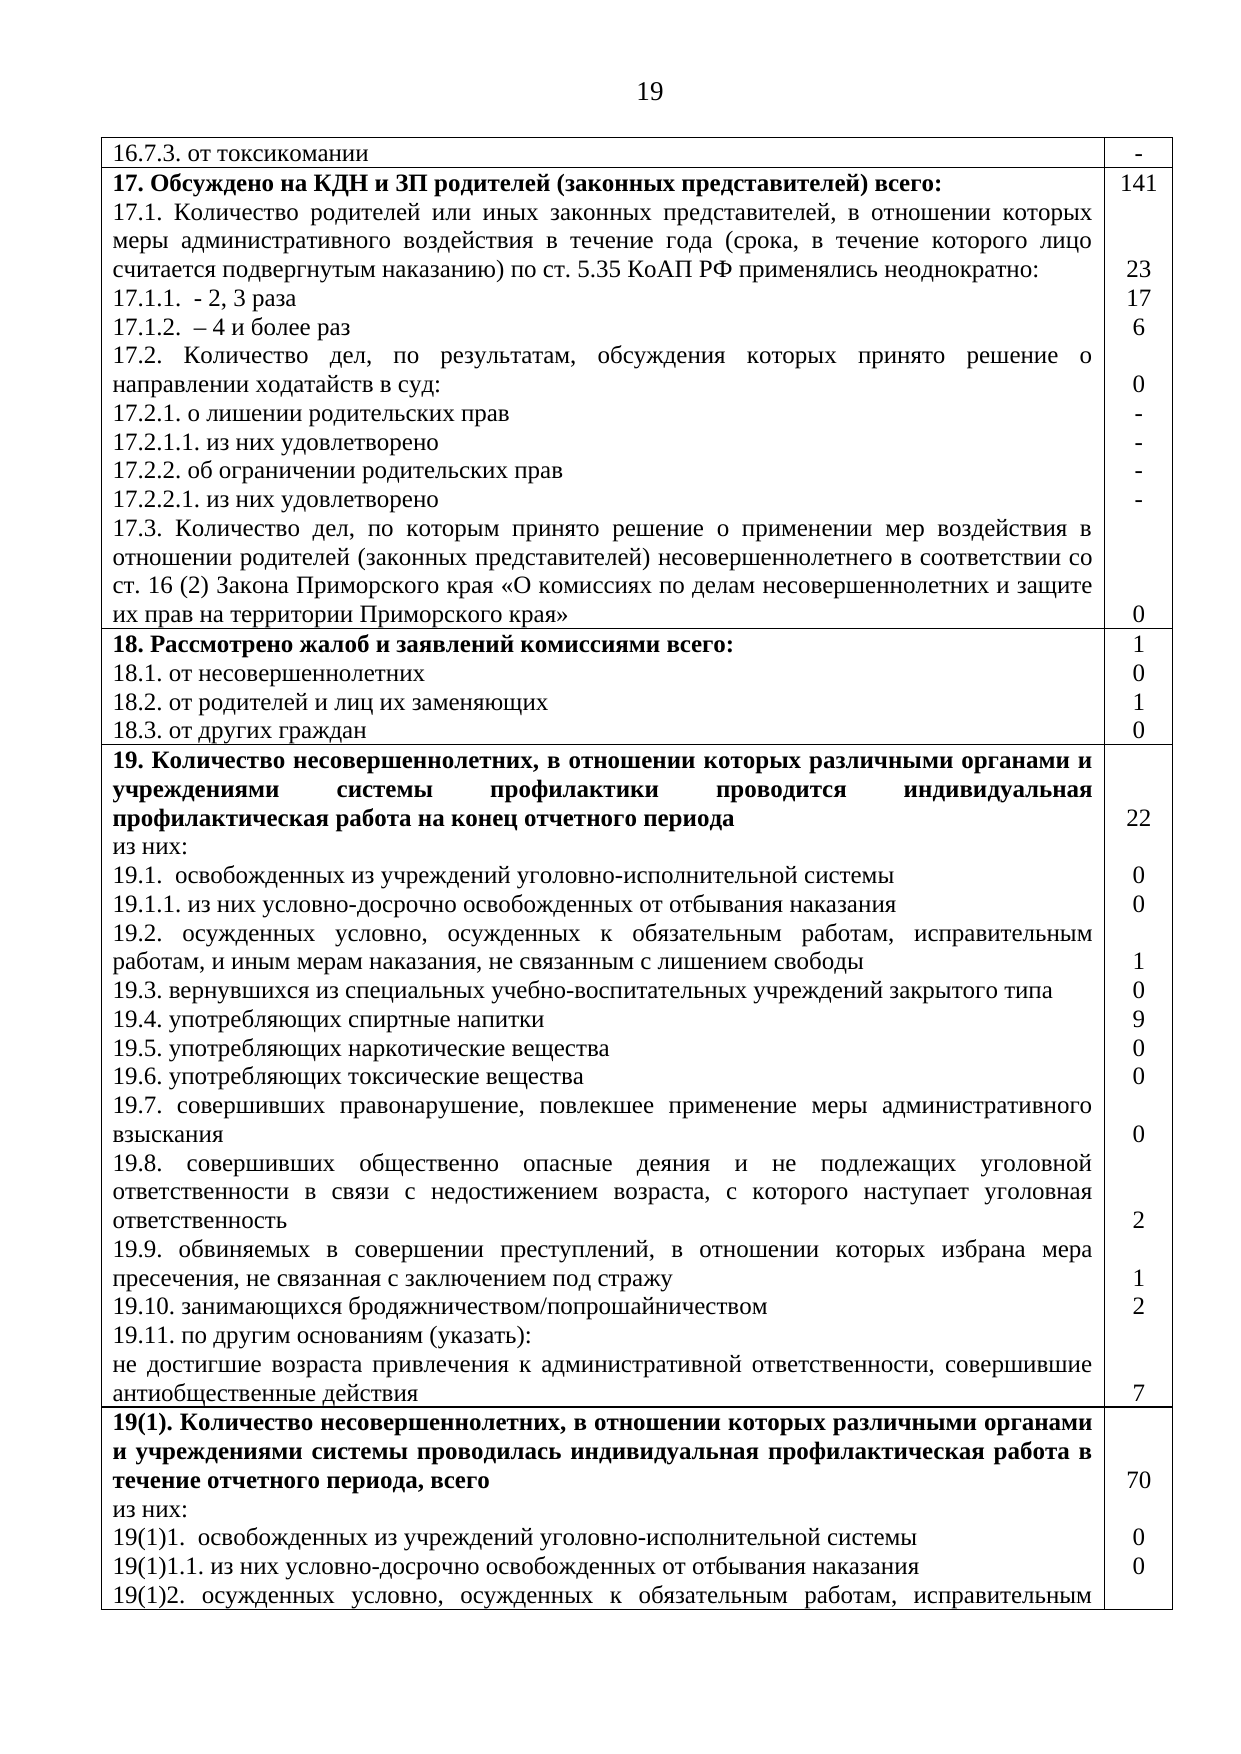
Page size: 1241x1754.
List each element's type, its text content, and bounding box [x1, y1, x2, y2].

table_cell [1105, 138, 1172, 167]
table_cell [102, 138, 1104, 167]
table_cell 19. Количество несовершеннолетних, в отношении которых различными органами и учреждениями системы профилактики проводится индивидуальная профилактическая работа на конец отчетного периода из них: 19.1. освобожденных из учреждений уголовно-исполнительной системы 19.1.1. из них условно-досрочно освобожденных от отбывания наказания 19.2. осужденных условно, осужденных к обязательным работам, исправительным работам, и иным мерам наказания, не связанным с лишением свободы 19.3. вернувшихся из специальных учебно-воспитательных учреждений закрытого типа 19.4. употребляющих спиртные напитки 19.5. употребляющих наркотические вещества 19.6. употребляющих токсические вещества 19.7. совершивших правонарушение, повлекшее применение меры административного взыскания 19.8. совершивших общественно опасные деяния и не подлежащих уголовной ответственности в связи с недостижением возраста, с которого наступает уголовная ответственность 19.9. обвиняемых в совершении преступлений, в отношении которых избрана мера пресечения, не связанная с заключением под стражу 19.10. занимающихся бродяжничеством/попрошайничеством 19.11. по другим основаниям (указать): не достигшие возраста привлечения к административной ответственности, совершившие антиобщественные действия [102, 745, 1104, 1406]
table_cell 22 0 0 1 0 9 0 0 0 2 1 2 7 [1105, 745, 1172, 1406]
table_cell 1 0 1 0 [1105, 629, 1172, 744]
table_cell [102, 1408, 1104, 1609]
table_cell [1105, 1408, 1172, 1609]
table_cell 17. Обсуждено на КДН и ЗП родителей (законных представителей) всего: 17.1. Количество родителей или иных законных представителей, в отношении которых меры административного воздействия в течение года (срока, в течение которого лицо считается подвергнутым наказанию) по ст. 5.35 КоАП РФ применялись неоднократно: 17.1.1. - 2, 3 раза 17.1.2. – 4 и более раз 17.2. Количество дел, по результатам, обсуждения которых принято решение о направлении ходатайств в суд: 17.2.1. о лишении родительских прав 17.2.1.1. из них удовлетворено 17.2.2. об ограничении родительских прав 17.2.2.1. из них удовлетворено 17.3. Количество дел, по которым принято решение о применении мер воздействия в отношении родителей (законных представителей) несовершеннолетнего в соответствии со ст. 16 (2) Закона Приморского края «О комиссиях по делам несовершеннолетних и защите их прав на территории Приморского края» [102, 168, 1104, 628]
table_cell 18. Рассмотрено жалоб и заявлений комиссиями всего: 18.1. от несовершеннолетних 18.2. от родителей и лиц их заменяющих 18.3. от других граждан [102, 629, 1104, 744]
table_cell 141 23 17 6 0 - - - - 0 [1105, 168, 1172, 628]
